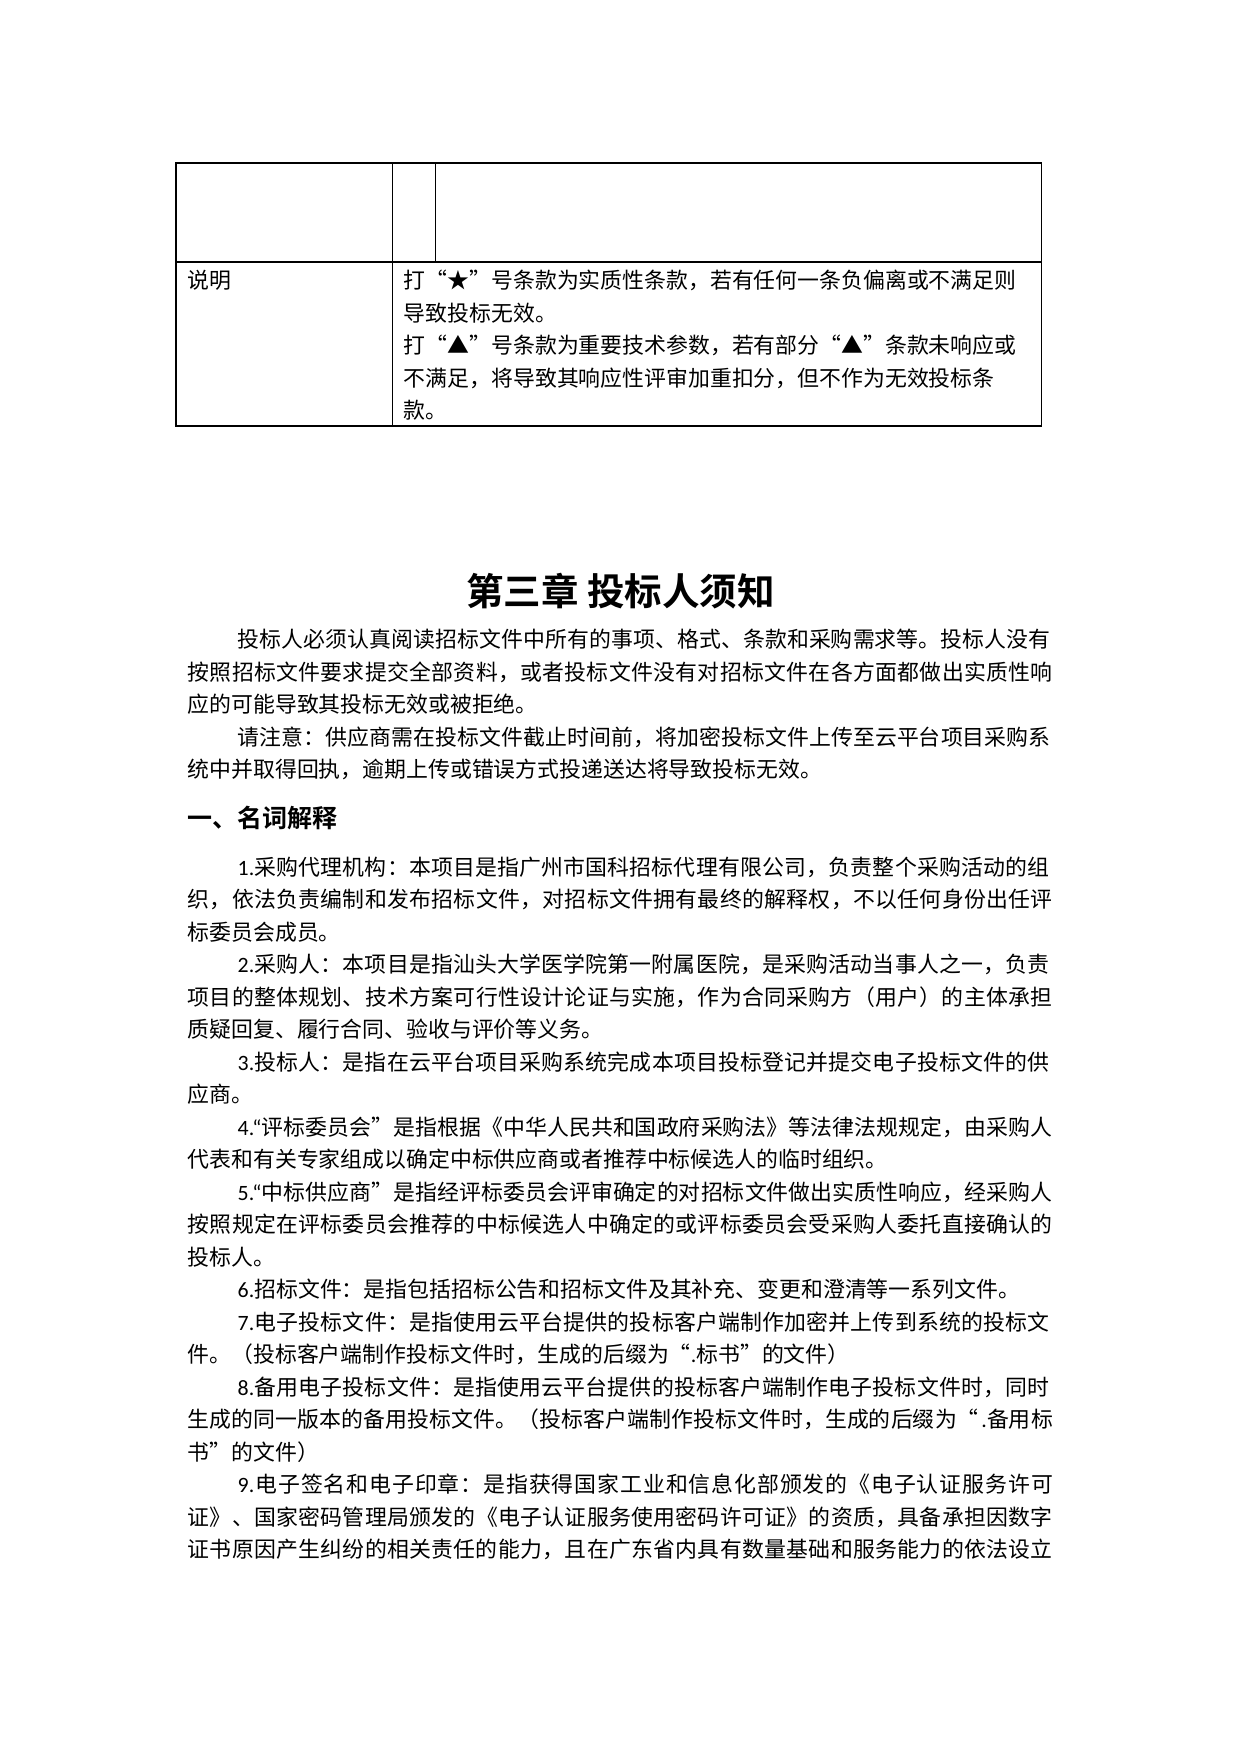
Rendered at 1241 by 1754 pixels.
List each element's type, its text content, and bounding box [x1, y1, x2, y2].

table_cell 打“★”号条款为实质性条款，若有任何一条负偏离或不满足则导致投标无效。 打“▲”号条款为重要技术参数，若有部分“▲”条款未响应或不满足，将导致其响应性评审加重扣分，但不作为无效投标条款。 [393, 263, 1041, 425]
table_cell 1 [393, 164, 435, 261]
text 8.备用电子投标文件：是指使用云平台提供的投标客户端制作电子投标文件时，同时生成的同一版本的备用投标文件。（投标客户端制作投标文件时，生成的后缀为“.备用标书”的文件） [187, 1369, 1053, 1467]
text 6.招标文件：是指包括招标公告和招标文件及其补充、变更和澄清等一系列文件。 [187, 1272, 1053, 1304]
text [187, 1467, 1053, 1564]
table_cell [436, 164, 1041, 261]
text 5.“中标供应商”是指经评标委员会评审确定的对招标文件做出实质性响应，经采购人按照规定在评标委员会推荐的中标候选人中确定的或评标委员会受采购人委托直接确认的投标人。 [187, 1174, 1053, 1272]
text 一、名词解释 [187, 784, 1053, 849]
text 第三章 投标人须知 [187, 557, 1053, 622]
text 请注意：供应商需在投标文件截止时间前，将加密投标文件上传至云平台项目采购系统中并取得回执，逾期上传或错误方式投递送达将导致投标无效。 [187, 719, 1053, 784]
text 1.采购代理机构：本项目是指广州市国科招标代理有限公司，负责整个采购活动的组织，依法负责编制和发布招标文件，对招标文件拥有最终的解释权，不以任何身份出任评标委员会成员。 [187, 849, 1053, 947]
text 投标人必须认真阅读招标文件中所有的事项、格式、条款和采购需求等。投标人没有按照招标文件要求提交全部资料，或者投标文件没有对招标文件在各方面都做出实质性响应的可能导致其投标无效或被拒绝。 [187, 622, 1053, 719]
text 4.“评标委员会”是指根据《中华人民共和国政府采购法》等法律法规规定，由采购人代表和有关专家组成以确定中标供应商或者推荐中标候选人的临时组织。 [187, 1109, 1053, 1174]
text 2.采购人：本项目是指汕头大学医学院第一附属医院，是采购活动当事人之一，负责项目的整体规划、技术方案可行性设计论证与实施，作为合同采购方（用户）的主体承担质疑回复、履行合同、验收与评价等义务。 [187, 947, 1053, 1044]
text 7.电子投标文件：是指使用云平台提供的投标客户端制作加密并上传到系统的投标文件。（投标客户端制作投标文件时，生成的后缀为“.标书”的文件） [187, 1304, 1053, 1369]
table_cell [177, 164, 392, 261]
table_cell 说明 [177, 263, 392, 425]
text 3.投标人：是指在云平台项目采购系统完成本项目投标登记并提交电子投标文件的供应商。 [187, 1044, 1053, 1109]
